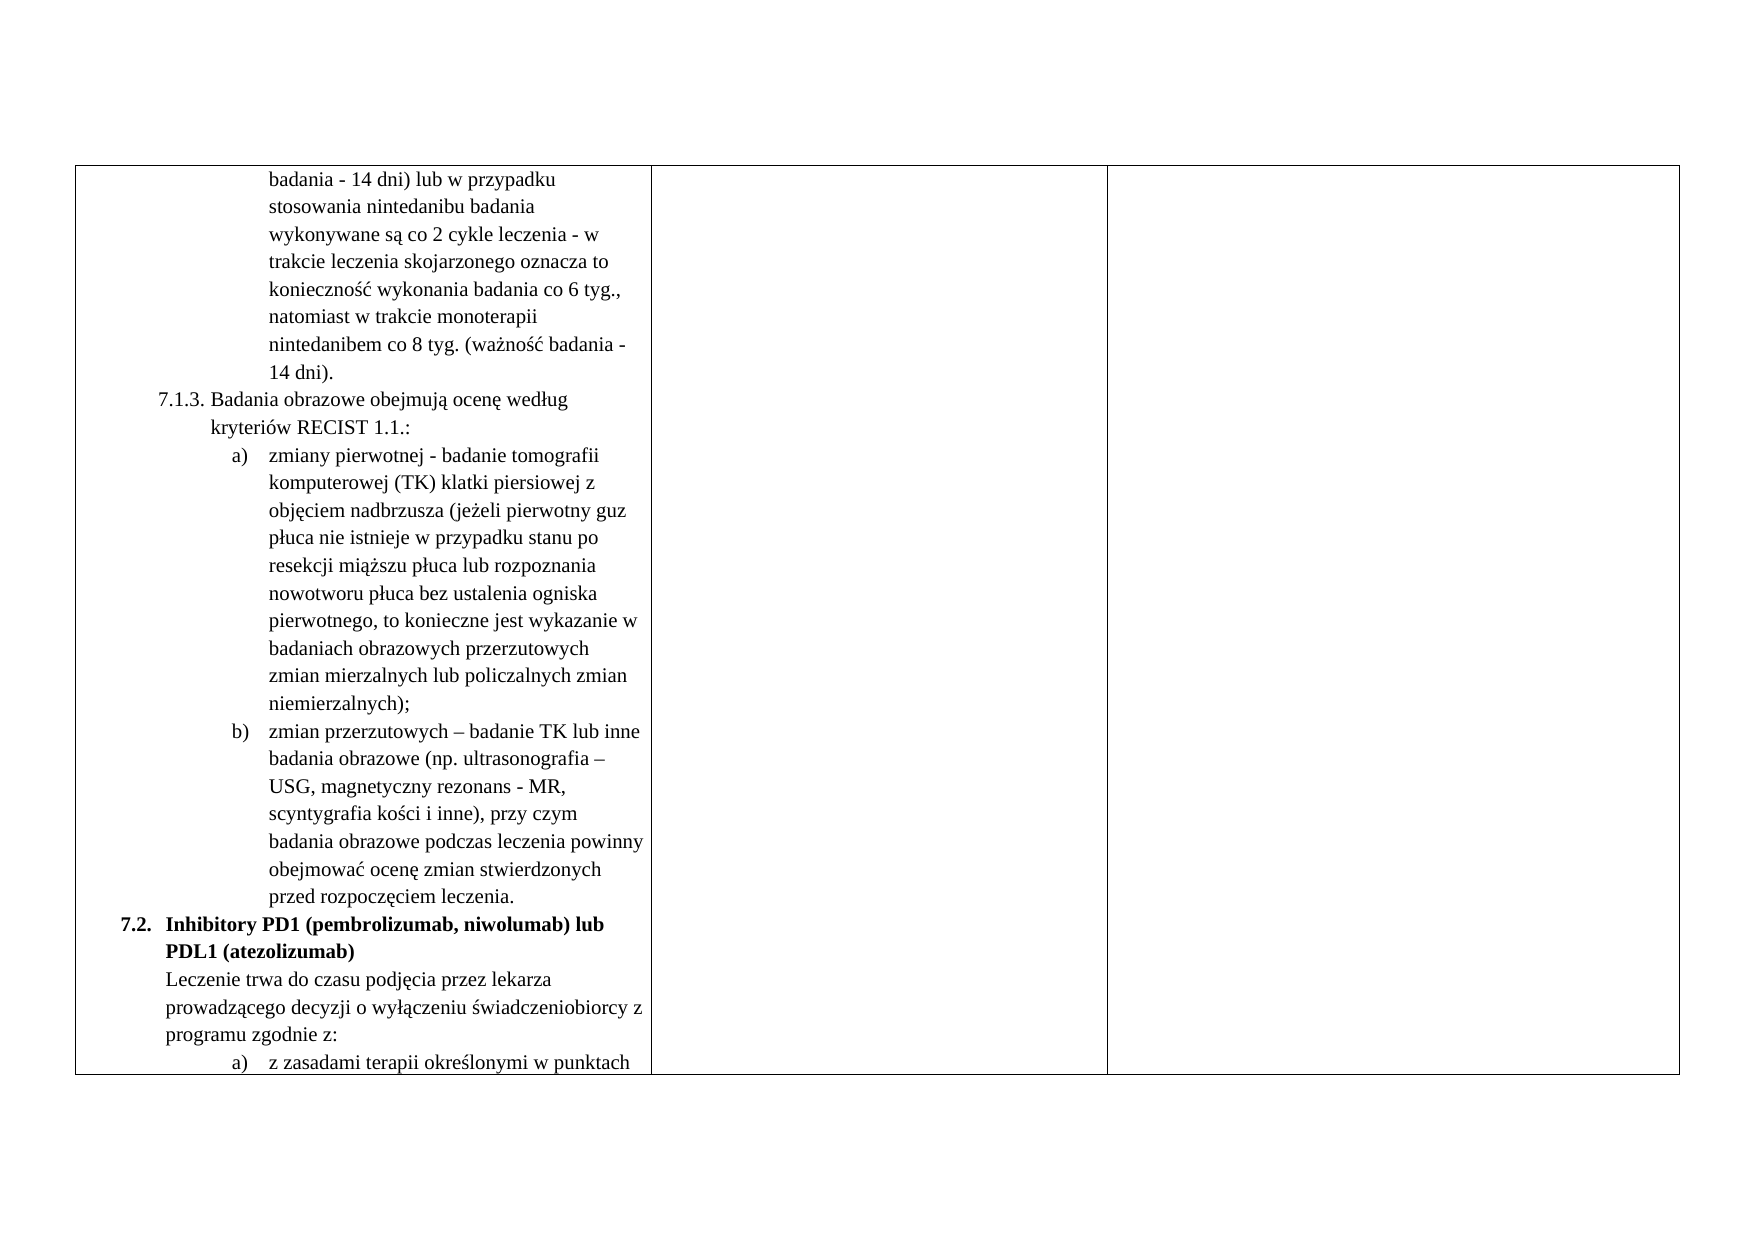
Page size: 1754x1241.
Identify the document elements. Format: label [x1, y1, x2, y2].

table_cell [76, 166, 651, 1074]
table_cell [652, 166, 1107, 1074]
table_cell [1108, 166, 1679, 1074]
